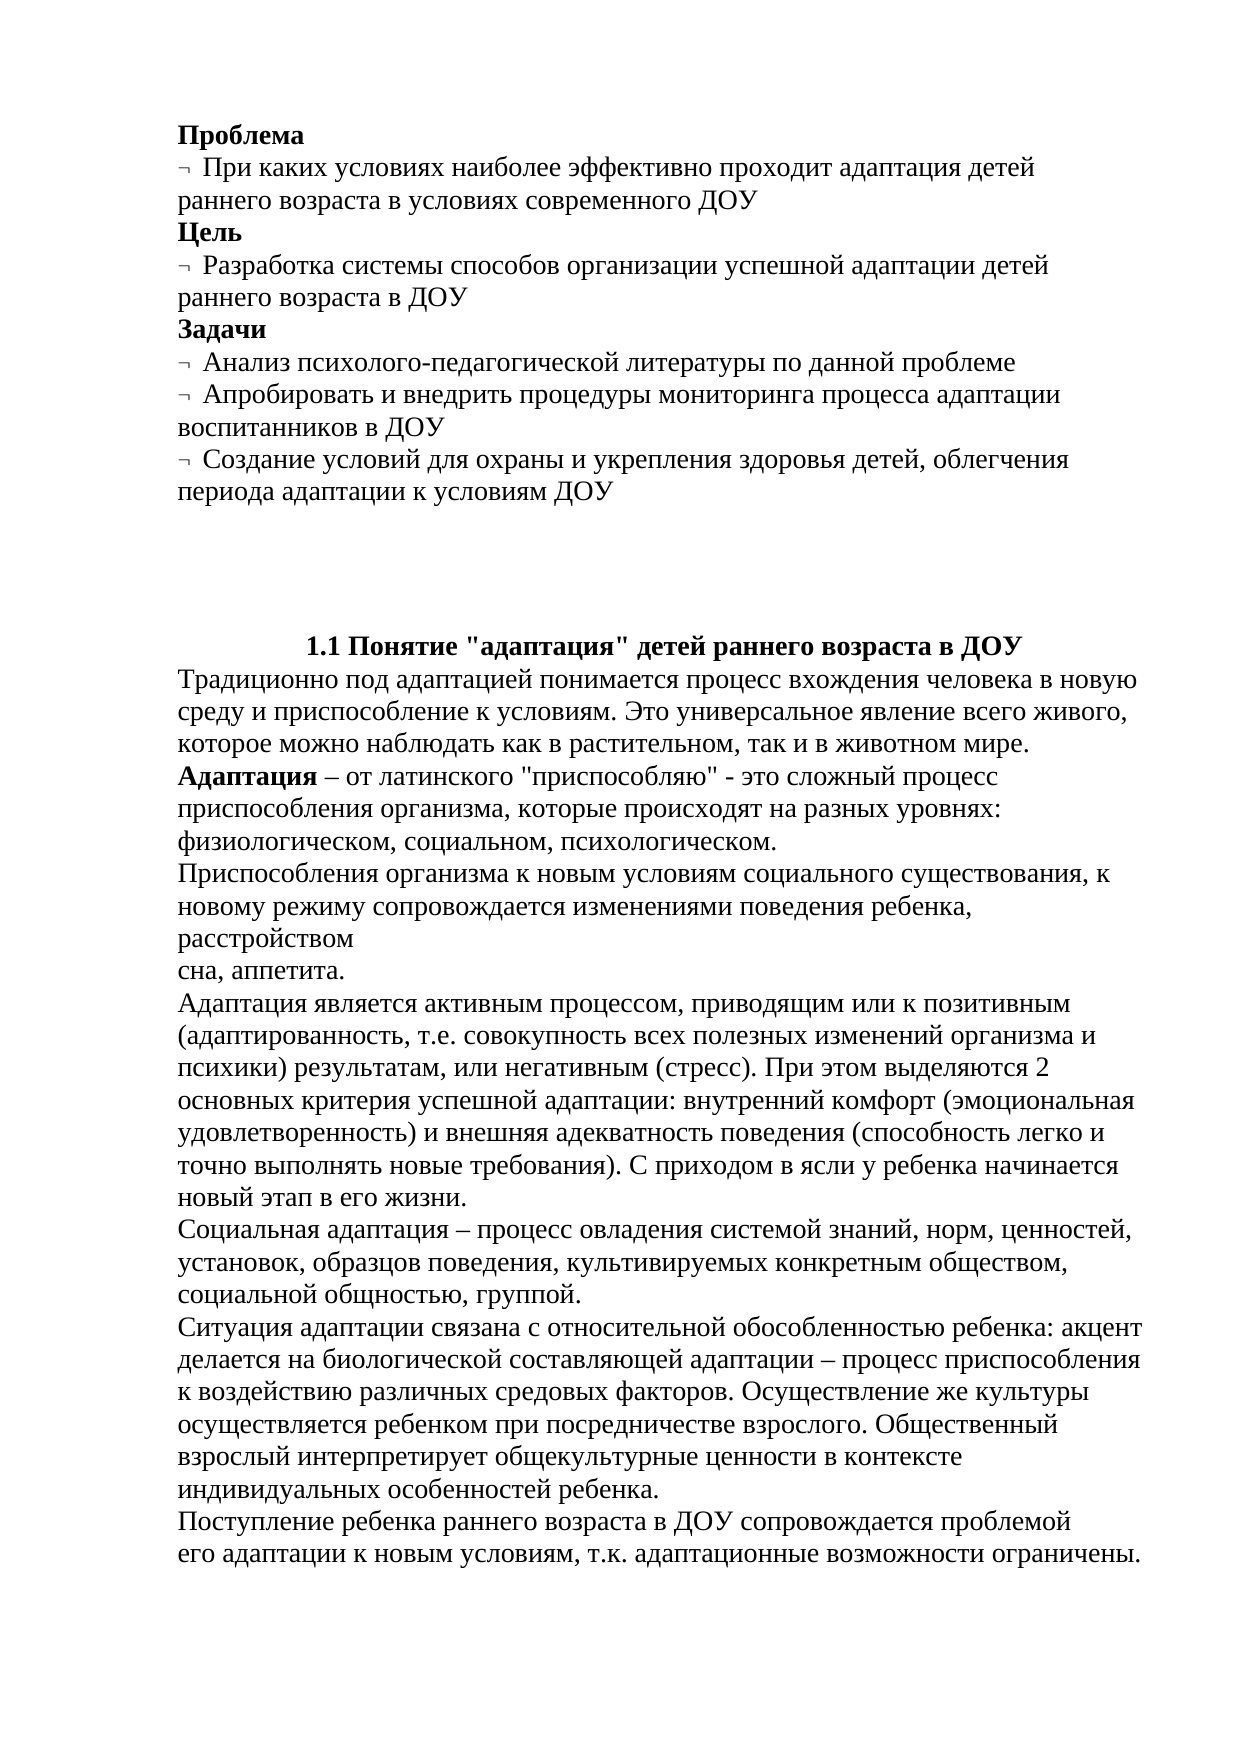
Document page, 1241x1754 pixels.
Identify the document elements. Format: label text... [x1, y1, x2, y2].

text Создание условий для охраны и укрепления здоровья детей, облегчения [177, 442, 1152, 474]
text физиологическом, социальном, психологическом. [177, 824, 1152, 856]
text Поступление ребенка раннего возраста в ДОУ сопровождается проблемой [177, 1504, 1152, 1536]
text При каких условиях наиболее эффективно проходит адаптация детей [177, 151, 1152, 183]
text основных критерия успешной адаптации: внутренний комфорт (эмоциональная удовлетворенность) и внешняя адекватность поведения (способность легко и точно выполнять новые требования). С приходом в ясли у ребенка начинается новый этап в его жизни. [177, 1083, 1152, 1212]
text Адаптация – от латинского "приспособляю" - это сложный процесс [177, 759, 1152, 791]
text Разработка системы способов организации успешной адаптации детей [177, 248, 1152, 280]
text (адаптированность, т.е. совокупность всех полезных изменений организма и [177, 1018, 1152, 1051]
text сна, аппетита. [177, 953, 1152, 986]
text 1.1 Понятие "адаптация" детей раннего возраста в ДОУ [177, 629, 1152, 662]
text Анализ психолого-педагогической литературы по данной проблеме [177, 345, 1152, 377]
text Адаптация является активным процессом, приводящим или к позитивным [177, 986, 1152, 1018]
text воспитанников в ДОУ [177, 410, 1152, 442]
text раннего возраста в ДОУ [177, 280, 1152, 312]
text новому режиму сопровождается изменениями поведения ребенка, расстройством [177, 888, 1152, 953]
text Задачи [177, 312, 1152, 345]
text Апробировать и внедрить процедуры мониторинга процесса адаптации [177, 377, 1152, 410]
text Традиционно под адаптацией понимается процесс вхождения человека в новую среду и приспособление к условиям. Это универсальное явление всего живого, которое можно наблюдать как в растительном, так и в животном мире. [177, 662, 1152, 759]
text Проблема [177, 118, 1152, 151]
text периода адаптации к условиям ДОУ [177, 474, 1152, 507]
text Цель [177, 215, 1152, 248]
text Приспособления организма к новым условиям социального существования, к [177, 856, 1152, 888]
text психики) результатам, или негативным (стресс). При этом выделяются 2 [177, 1051, 1152, 1083]
text приспособления организма, которые происходят на разных уровнях: [177, 791, 1152, 824]
text раннего возраста в условиях современного ДОУ [177, 183, 1152, 215]
text Социальная адаптация – процесс овладения системой знаний, норм, ценностей, установок, образцов поведения, культивируемых конкретным обществом, социальной общностью, группой. [177, 1212, 1152, 1310]
text его адаптации к новым условиям, т.к. адаптационные возможности ограничены. [177, 1536, 1152, 1569]
text Ситуация адаптации связана с относительной обособленностью ребенка: акцент делается на биологической составляющей адаптации – процесс приспособления к воздействию различных средовых факторов. Осуществление же культуры осуществляется ребенком при посредничестве взрослого. Общественный взрослый интерпретирует общекультурные ценности в контексте индивидуальных особенностей ребенка. [177, 1310, 1152, 1504]
